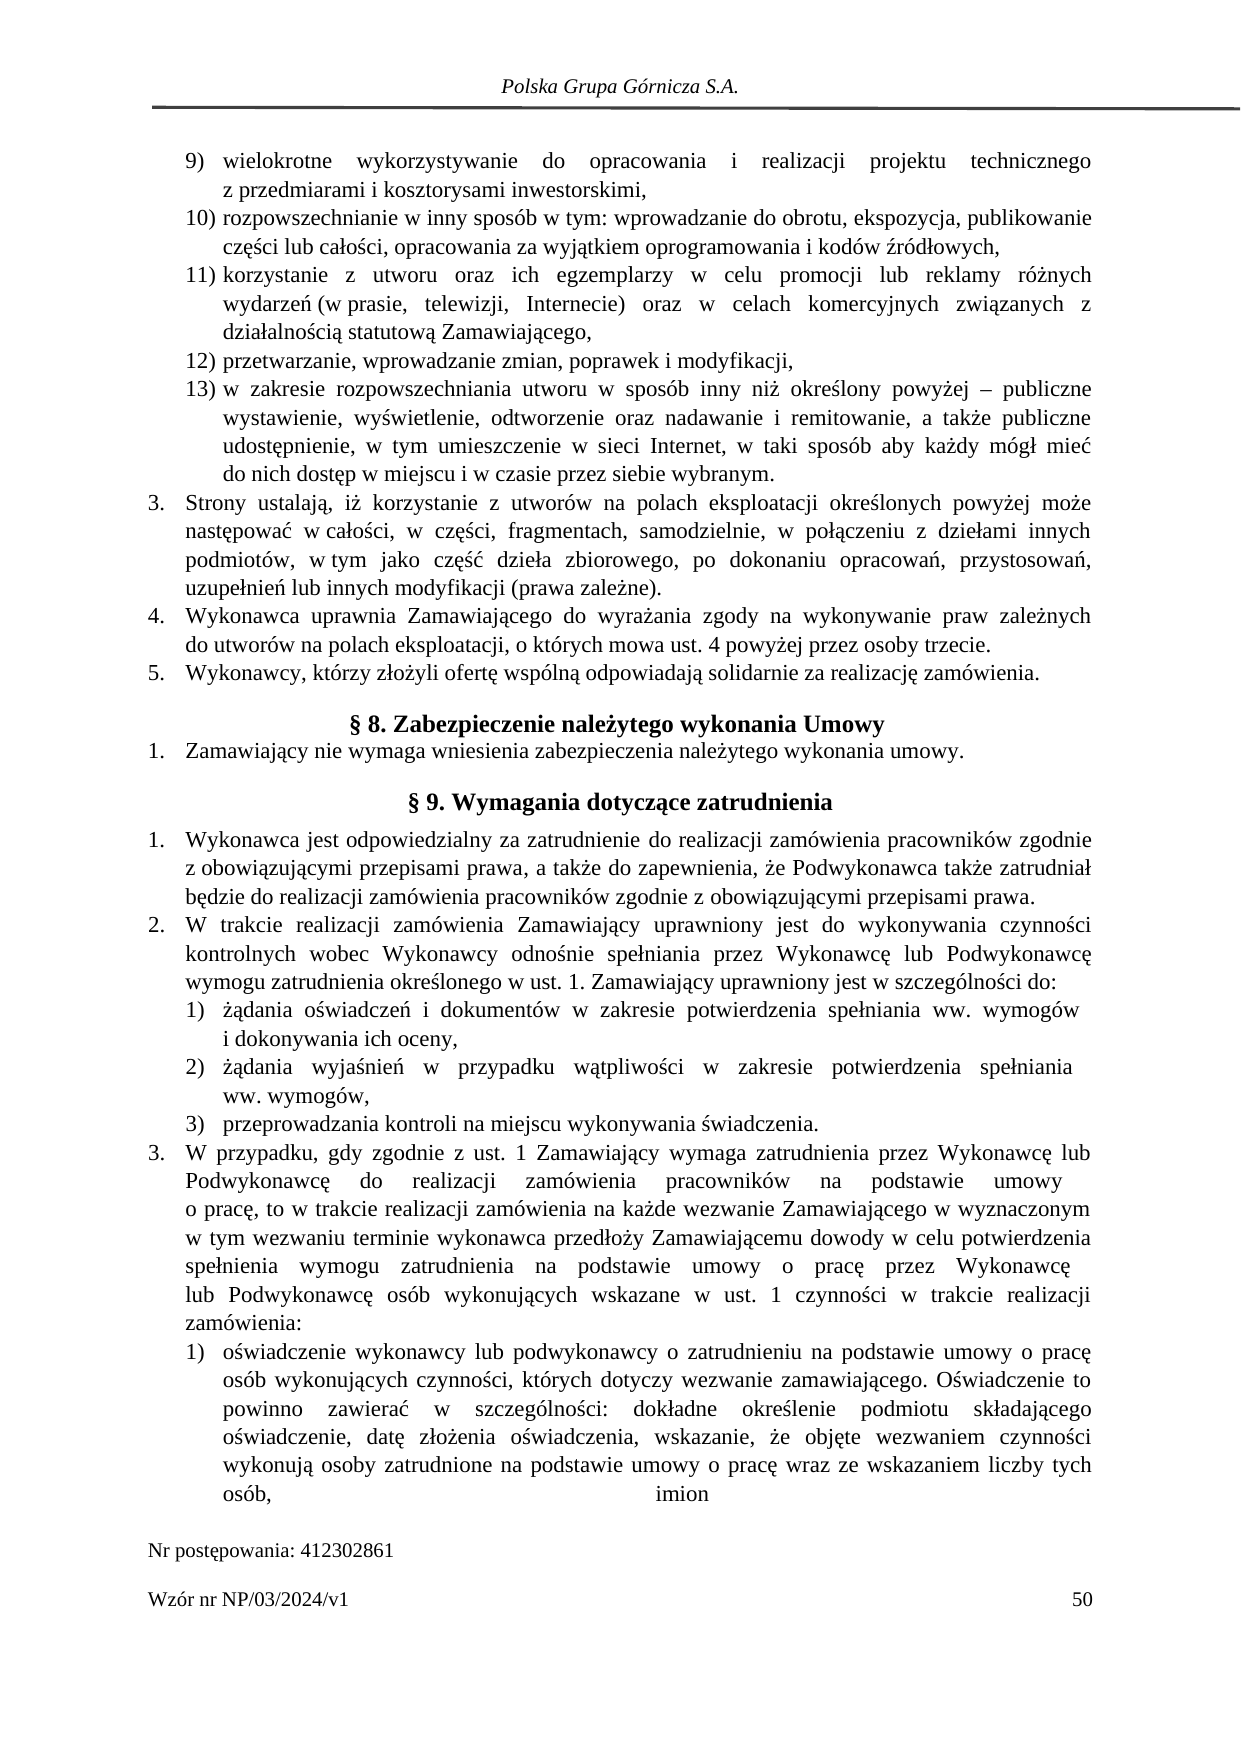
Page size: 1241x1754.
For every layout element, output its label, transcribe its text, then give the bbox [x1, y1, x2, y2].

list Wykonawca jest odpowiedzialny za zatrudnienie do realizacji zamówienia pracowników zgodnie z obowiązującymi przepisami prawa, a także do zapewnienia, że Podwykonawca także zatrudniał będzie do realizacji zamówienia pracowników zgodnie z obowiązującymi przepisami prawa. [148, 826, 1093, 909]
list przetwarzanie, wprowadzanie zmian, poprawek i modyfikacji, [185, 347, 1093, 373]
list Wykonawca uprawnia Zamawiającego do wyrażania zgody na wykonywanie praw zależnych do utworów na polach eksploatacji, o których mowa ust. 4 powyżej przez osoby trzecie. [148, 603, 1093, 657]
subtitle § 9. Wymagania dotyczące zatrudnienia [148, 787, 1093, 816]
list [185, 1338, 1093, 1506]
subtitle § 8. Zabezpieczenie należytego wykonania Umowy [148, 709, 1093, 737]
list korzystanie z utworu oraz ich egzemplarzy w celu promocji lub reklamy różnych wydarzeń (w prasie, telewizji, Internecie) oraz w celach komercyjnych związanych z działalnością statutową Zamawiającego, [185, 261, 1093, 344]
list Strony ustalają, iż korzystanie z utworów na polach eksploatacji określonych powyżej może następować w całości, w części, fragmentach, samodzielnie, w połączeniu z dziełami innych podmiotów, w tym jako część dzieła zbiorowego, po dokonaniu opracowań, przystosowań, uzupełnień lub innych modyfikacji (prawa zależne). [148, 489, 1093, 601]
list W przypadku, gdy zgodnie z ust. 1 Zamawiający wymaga zatrudnienia przez Wykonawcę lub Podwykonawcę do realizacji zamówienia pracowników na podstawie umowy o pracę, to w trakcie realizacji zamówienia na każde wezwanie Zamawiającego w wyznaczonym w tym wezwaniu terminie wykonawca przedłoży Zamawiającemu dowody w celu potwierdzenia spełnienia wymogu zatrudnienia na podstawie umowy o pracę przez Wykonawcę lub Podwykonawcę osób wykonujących wskazane w ust. 1 czynności w trakcie realizacji zamówienia: [148, 1139, 1093, 1336]
list w zakresie rozpowszechniania utworu w sposób inny niż określony powyżej – publiczne wystawienie, wyświetlenie, odtworzenie oraz nadawanie i remitowanie, a także publiczne udostępnienie, w tym umieszczenie w sieci Internet, w taki sposób aby każdy mógł mieć do nich dostęp w miejscu i w czasie przez siebie wybranym. [185, 375, 1093, 487]
list rozpowszechnianie w inny sposób w tym: wprowadzanie do obrotu, ekspozycja, publikowanie części lub całości, opracowania za wyjątkiem oprogramowania i kodów źródłowych, [185, 204, 1093, 259]
list Zamawiający nie wymaga wniesienia zabezpieczenia należytego wykonania umowy. [148, 737, 1093, 764]
list Wykonawcy, którzy złożyli ofertę wspólną odpowiadają solidarnie za realizację zamówienia. [148, 659, 1093, 686]
list W trakcie realizacji zamówienia Zamawiający uprawniony jest do wykonywania czynności kontrolnych wobec Wykonawcy odnośnie spełniania przez Wykonawcę lub Podwykonawcę wymogu zatrudnienia określonego w ust. 1. Zamawiający uprawniony jest w szczególności do: [148, 911, 1093, 994]
list wielokrotne wykorzystywanie do opracowania i realizacji projektu technicznego z przedmiarami i kosztorysami inwestorskimi, [185, 148, 1093, 202]
list przeprowadzania kontroli na miejscu wykonywania świadczenia. [185, 1110, 1093, 1137]
list żądania oświadczeń i dokumentów w zakresie potwierdzenia spełniania ww. wymogów i dokonywania ich oceny, [185, 996, 1093, 1051]
list żądania wyjaśnień w przypadku wątpliwości w zakresie potwierdzenia spełniania ww. wymogów, [185, 1053, 1093, 1108]
